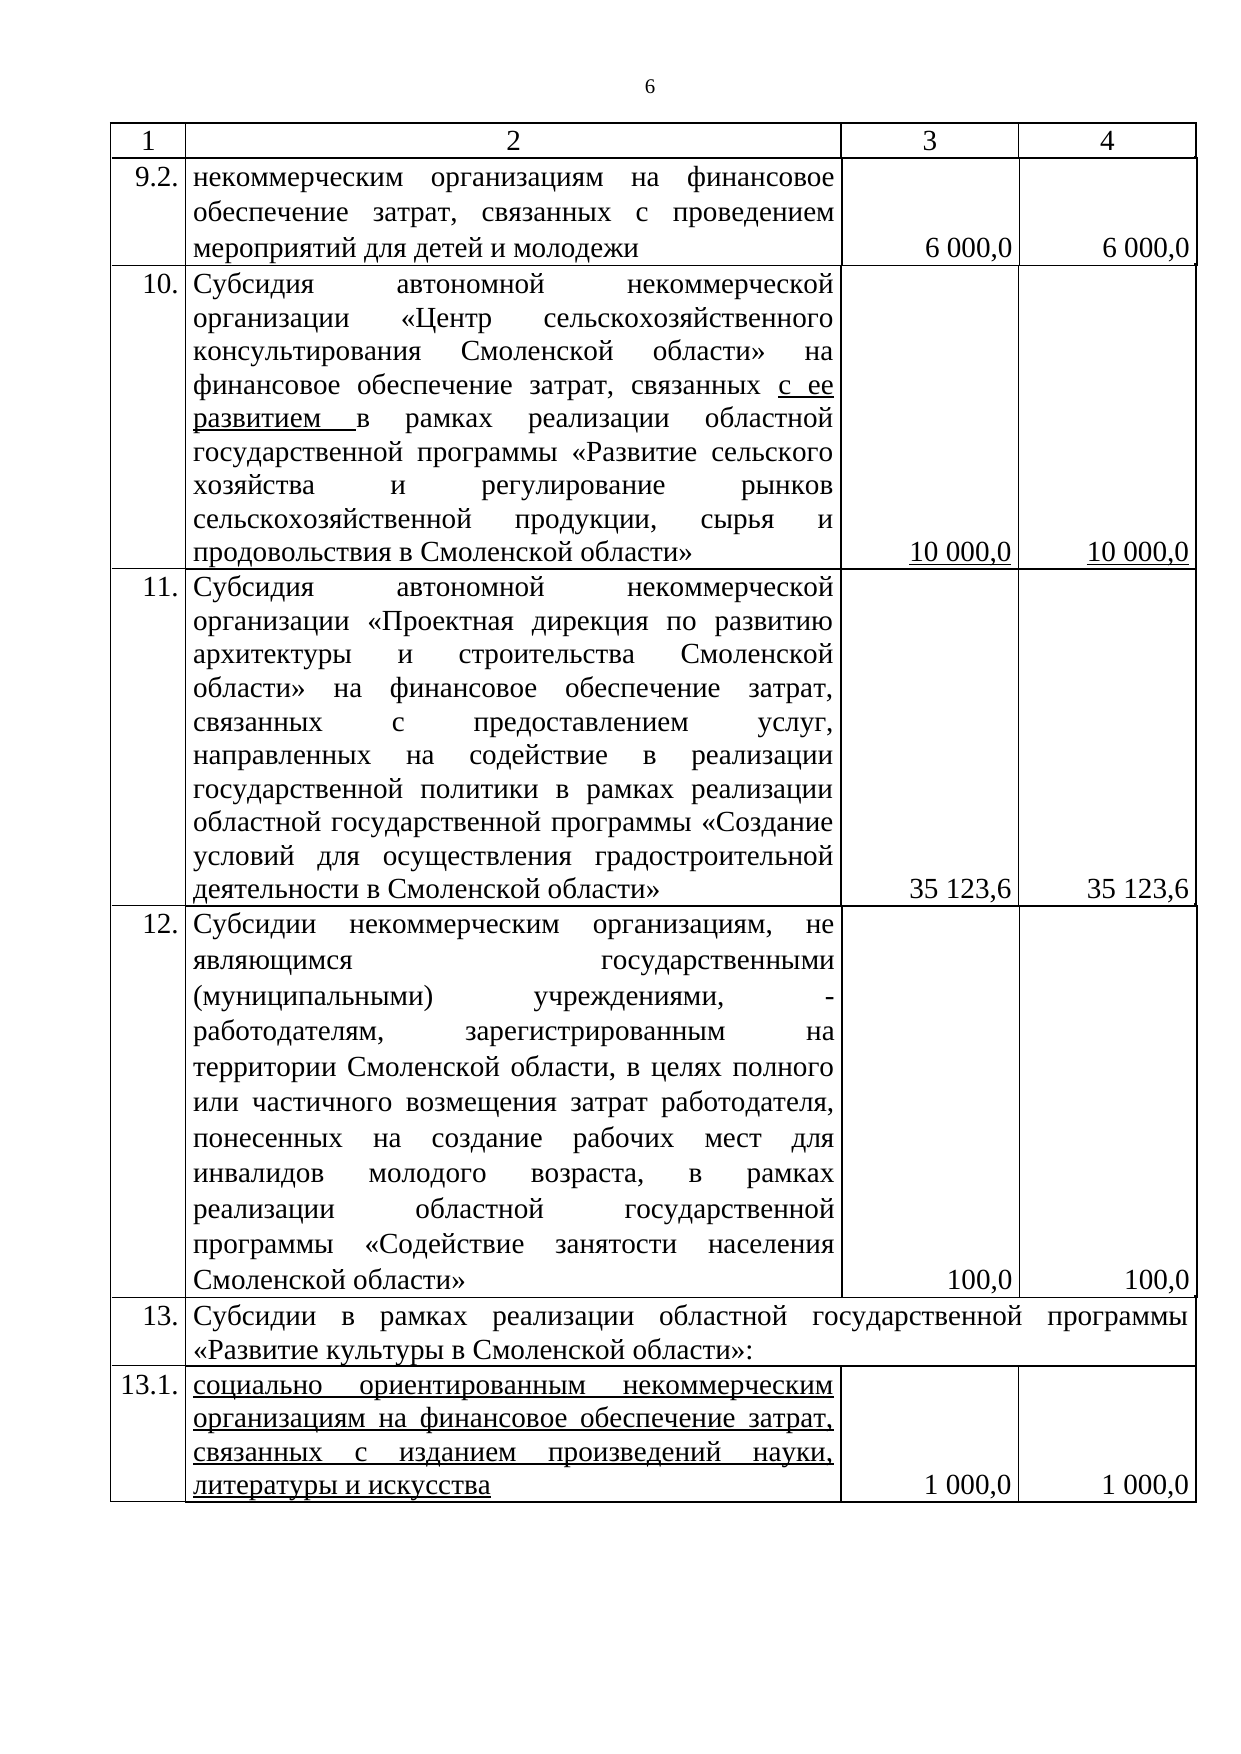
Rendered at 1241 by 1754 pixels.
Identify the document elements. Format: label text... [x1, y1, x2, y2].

table_cell 10. [111, 266, 185, 568]
table_cell 13. [111, 1298, 185, 1365]
table_header 1 [111, 124, 185, 157]
table_cell Субсидия автономной некоммерческой организации «Центр сельскохозяйственного консультирования Смоленской области» на финансовое обеспечение затрат, связанных с ее развитием в рамках реализации областной государственной программы «Развитие сельского хозяйства и регулирование рынков сельскохозяйственной продукции, сырья и продовольствия в Смоленской области» [186, 266, 840, 568]
table_cell социально ориентированным некоммерческим организациям на финансовое обеспечение затрат, связанных с изданием произведений науки, литературы и искусства [186, 1367, 840, 1501]
table_header 2 [186, 124, 840, 157]
table_cell Субсидия автономной некоммерческой организации «Проектная дирекция по развитию архитектуры и строительства Смоленской области» на финансовое обеспечение затрат, связанных с предоставлением услуг, направленных на содействие в реализации государственной политики в рамках реализации областной государственной программы «Создание условий для осуществления градостроительной деятельности в Смоленской области» [186, 570, 840, 905]
table_cell 11. [111, 569, 185, 905]
table_cell 10 000,0 [842, 266, 1018, 568]
table_cell 100,0 [1020, 907, 1196, 1297]
table_cell 35 123,6 [1019, 570, 1195, 905]
table_cell 100,0 [843, 907, 1019, 1297]
table_header 3 [842, 124, 1018, 157]
table_cell 9.2. [111, 158, 185, 264]
table_cell 6 000,0 [843, 159, 1019, 264]
table_cell Субсидии в рамках реализации областной государственной программы «Развитие культуры в Смоленской области»: [186, 1298, 1195, 1365]
table_cell 35 123,6 [842, 570, 1018, 905]
table_header 4 [1019, 124, 1195, 157]
table_cell 1 000,0 [842, 1367, 1018, 1501]
table_cell 10 000,0 [1019, 266, 1195, 568]
table_cell 1 000,0 [1019, 1367, 1195, 1501]
table_cell Субсидии некоммерческим организациям, не являющимся государственными (муниципальными) учреждениями, - работодателям, зарегистрированным на территории Смоленской области, в целях полного или частичного возмещения затрат работодателя, понесенных на создание рабочих мест для инвалидов молодого возраста, в рамках реализации областной государственной программы «Содействие занятости населения Смоленской области» [186, 907, 841, 1297]
table_cell некоммерческим организациям на финансовое обеспечение затрат, связанных с проведением мероприятий для детей и молодежи [186, 159, 841, 264]
table_cell 13.1. [111, 1366, 185, 1501]
table_cell 6 000,0 [1020, 159, 1196, 264]
table_cell 12. [111, 906, 185, 1297]
